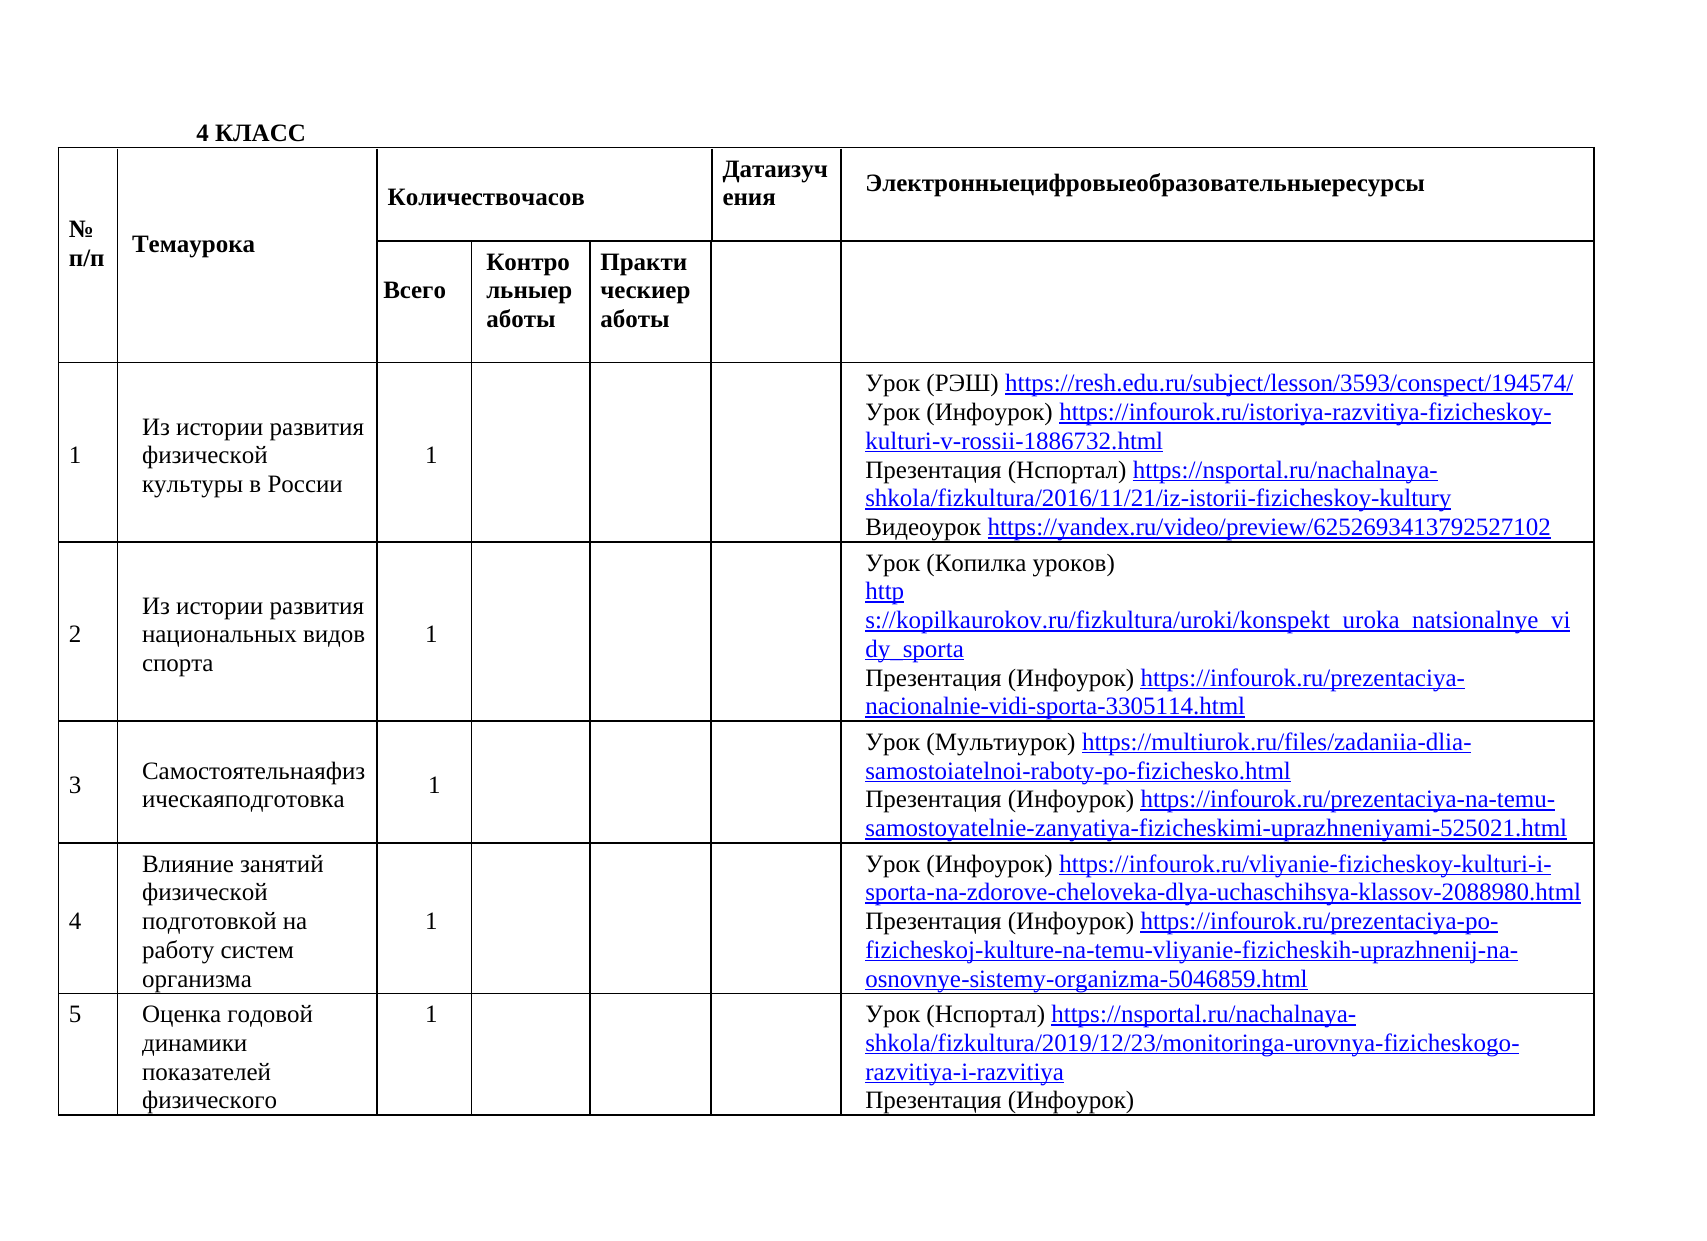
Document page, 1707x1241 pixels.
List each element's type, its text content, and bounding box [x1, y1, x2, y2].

table_cell Урок (РЭШ) https://resh.edu.ru/subject/lesson/3593/conspect/194574/ Урок (Инфоурок) https://infourok.ru/istoriya-razvitiya-fizicheskoy-kulturi-v-rossii-1886732.html Презентация (Нспортал) https://nsportal.ru/nachalnaya-shkola/fizkultura/2016/11/21/iz-istorii-fizicheskoy-kultury Видеоурок https://yandex.ru/video/preview/6252693413792527102 [842, 363, 1593, 541]
table_cell Всего [378, 242, 471, 362]
table_cell 1 [378, 722, 471, 842]
table_cell [472, 543, 589, 720]
table_cell [591, 722, 710, 842]
table_cell [591, 363, 710, 541]
table_cell [712, 994, 840, 1114]
table_cell 3 [59, 722, 117, 842]
table_cell 2 [59, 543, 117, 720]
table_cell Из истории развития физической культуры в России [118, 363, 376, 541]
table_cell Урок (Инфоурок) https://infourok.ru/vliyanie-fizicheskoy-kulturi-i-sporta-na-zdorove-cheloveka-dlya-uchaschihsya-klassov-2088980.html Презентация (Инфоурок) https://infourok.ru/prezentaciya-po-fizicheskoj-kulture-na-temu-vliyanie-fizicheskih-uprazhnenij-na-osnovnye-sistemy-organizma-5046859.html [842, 844, 1593, 992]
table_cell [591, 844, 710, 992]
table_cell [591, 994, 710, 1114]
table_cell [712, 844, 840, 992]
table_cell Контрольныеработы [472, 242, 589, 362]
text 4 КЛАСС [190, 118, 1618, 147]
table_cell [712, 543, 840, 720]
table_header Датаизучения [713, 148, 841, 240]
table_cell 1 [378, 844, 471, 992]
table_cell [591, 543, 710, 720]
table_cell [472, 363, 589, 541]
table_cell [842, 242, 1593, 362]
table_cell [712, 242, 840, 362]
table_header Электронныецифровыеобразовательныересурсы [842, 148, 1593, 240]
table_cell Самостоятельнаяфизическаяподготовка [118, 722, 376, 842]
table_cell 1 [378, 994, 471, 1114]
table_cell [472, 844, 589, 992]
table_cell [118, 994, 376, 1114]
table_cell 5 [59, 994, 117, 1114]
table_cell [712, 363, 840, 541]
table_header Темаурока [118, 148, 377, 362]
table_cell Влияние занятий физической подготовкой на работу систем организма [118, 844, 376, 992]
table_cell 1 [59, 363, 117, 541]
table_cell Урок (Копилка уроков) https://kopilkaurokov.ru/fizkultura/uroki/konspekt_uroka_natsionalnye_vidy_sporta Презентация (Инфоурок) https://infourok.ru/prezentaciya-nacionalnie-vidi-sporta-3305114.html [842, 543, 1593, 720]
table_header № п/п [59, 148, 117, 362]
table_cell Урок (Мультиурок) https://multiurok.ru/files/zadaniia-dlia-samostoiatelnoi-raboty-po-fizichesko.html Презентация (Инфоурок) https://infourok.ru/prezentaciya-na-temu-samostoyatelnie-zanyatiya-fizicheskimi-uprazhneniyami-525021.html [842, 722, 1593, 842]
table_header Количествочасов [378, 148, 712, 240]
table_cell 4 [59, 844, 117, 992]
table_cell 1 [378, 363, 471, 541]
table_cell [842, 994, 1593, 1114]
table_cell 1 [378, 543, 471, 720]
table_cell [472, 722, 589, 842]
table_cell Практическиеработы [591, 242, 710, 362]
table_cell [712, 722, 840, 842]
table_cell Из истории развития национальных видов спорта [118, 543, 376, 720]
table_cell [472, 994, 589, 1114]
